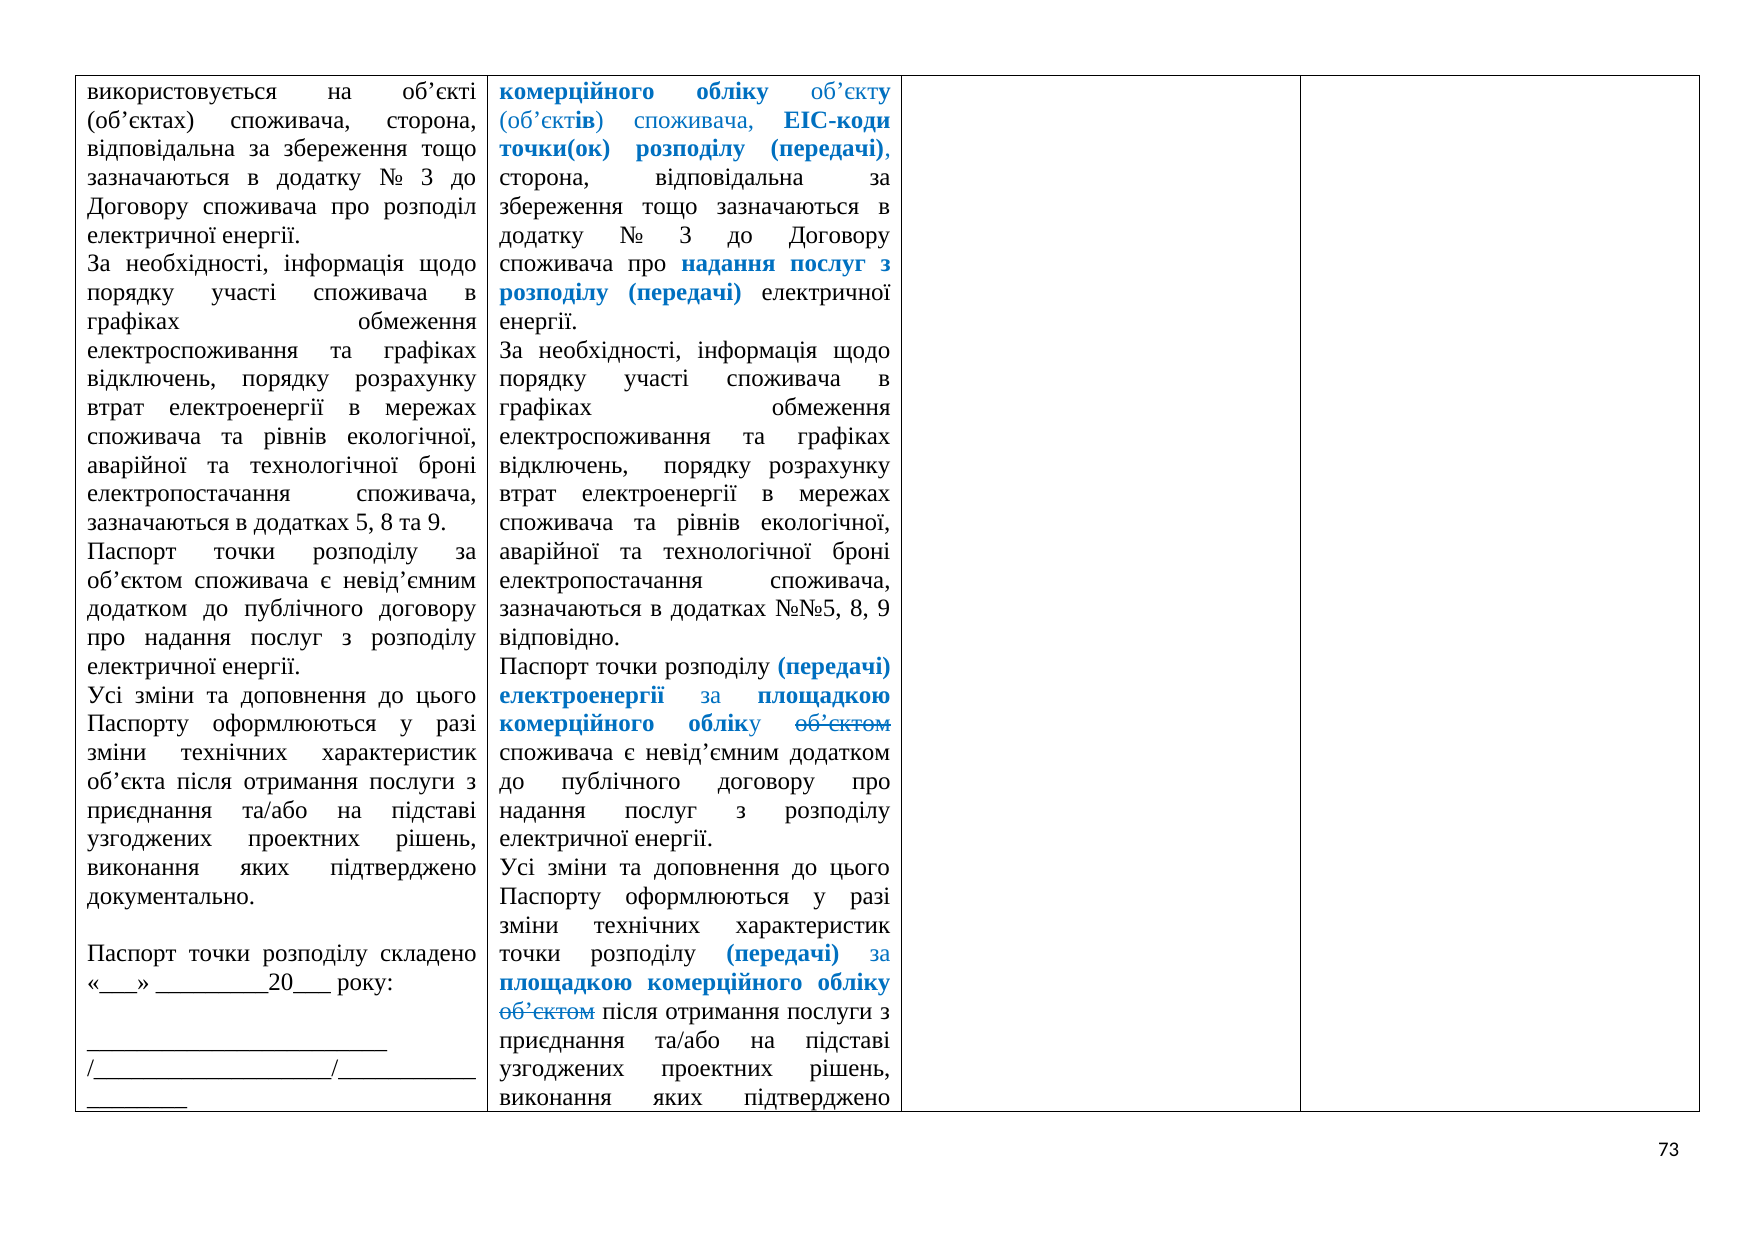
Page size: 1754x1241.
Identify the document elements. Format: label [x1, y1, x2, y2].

table_cell [488, 76, 901, 1111]
table_cell [76, 76, 487, 1111]
table_cell [902, 76, 1300, 1111]
table_cell [1301, 76, 1699, 1111]
